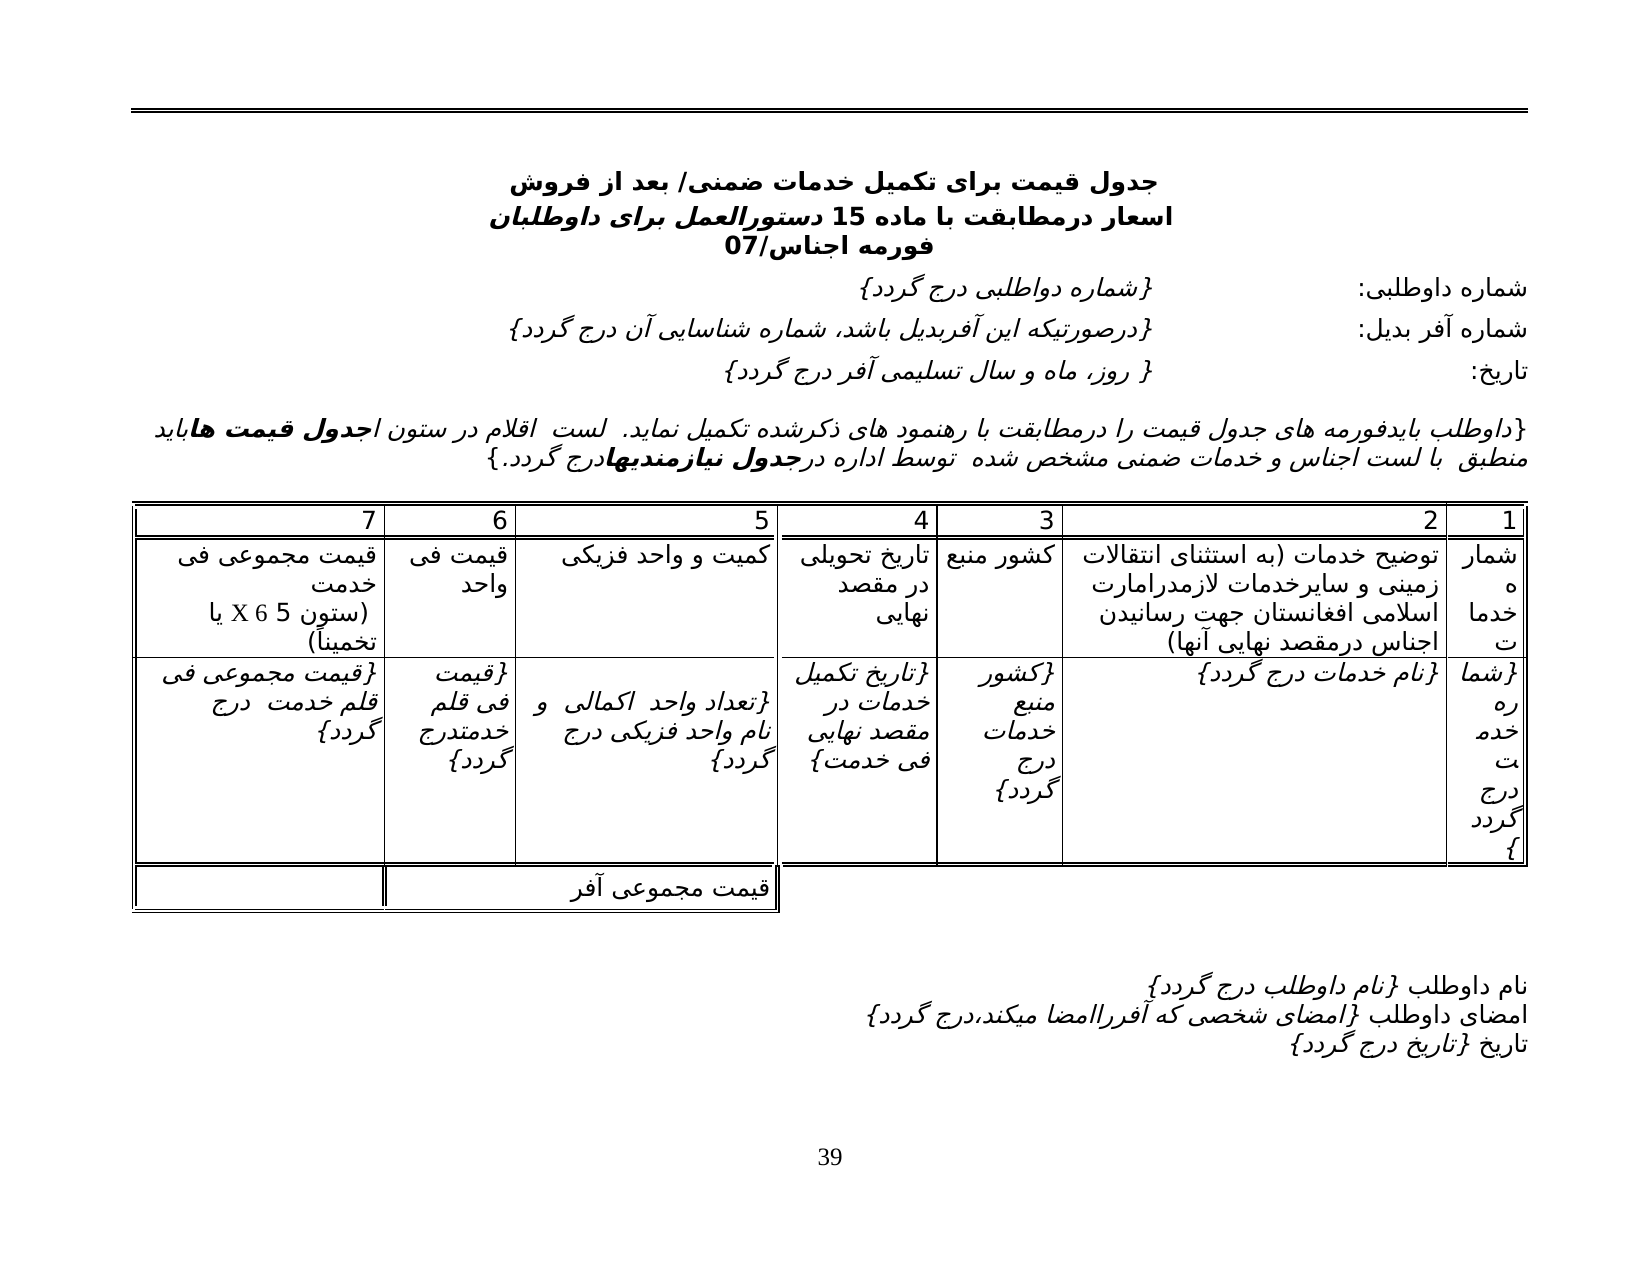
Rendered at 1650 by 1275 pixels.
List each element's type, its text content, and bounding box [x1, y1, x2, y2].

table_header 7 [134, 503, 384, 535]
text تاریخ {تاریخ درج گردد} [131, 1029, 1528, 1058]
table_cell شماره خدمات [1447, 539, 1523, 657]
text اسعار درمطابقت با ماده 15 دستورالعمل برای داوطلبان [131, 202, 1528, 231]
table_cell توضیح خدمات (به استثنای انتقالات زمینی و سایرخدمات لازمدرامارت اسلامی افغانستان جهت رسانیدن اجناس درمقصد نهایی آنها) [1063, 540, 1446, 657]
text شماره داوطلبی: {شماره دواطلبی درج گردد} [131, 273, 1528, 302]
table_cell {شماره خدمت درج گردد} [1447, 658, 1523, 862]
table_header 6 [385, 506, 515, 535]
table_cell کشور منبع [938, 540, 1062, 657]
text امضای داوطلب {امضای شخصی که آفرراامضا میکند،درج گردد} [131, 1000, 1528, 1029]
table_header 2 [1063, 506, 1446, 535]
table_cell قیمت مجموعی آفر [385, 862, 777, 909]
table_header 5 [516, 506, 777, 535]
table_cell قیمت مجموعی فی خدمت (ستون 5 X 6 یا تخمیناً) [137, 540, 384, 657]
table_cell [778, 862, 1525, 909]
table_cell {تاریخ تکمیل خدمات در مقصد نهایی فی خدمت} [778, 657, 936, 862]
text شماره آفر بدیل: {درصورتیکه این آفربدیل باشد، شماره شناسایی آن درج گردد} [131, 314, 1528, 344]
text {داوطلب بایدفورمه های جدول قیمت را درمطابقت با رهنمود های ذکرشده تکمیل نماید. لست اقلام در ستون اجدول قیمت هاباید منطبق با لست اجناس و خدمات ضمنی مشخص شده توسط اداره درجدول نیازمندیهادرج گردد.} [131, 414, 1528, 472]
text فورمه اجناس/07 [131, 231, 1528, 260]
table_cell کمیت و واحد فزیکی [516, 535, 777, 657]
text تاریخ: { روز، ماه و سال تسلیمی آفر درج گردد} [131, 356, 1528, 385]
subtitle جدول قیمت برای تکمیل خدمات ضمنی/ بعد از فروش [131, 167, 1528, 196]
table_cell {نام خدمات درج گردد} [1063, 658, 1446, 862]
table_cell قیمت فی واحد [385, 540, 515, 657]
text نام داوطلب {نام داوطلب درج گردد} [131, 971, 1528, 1000]
table_cell {قیمت فی قلم خدمتدرج گردد} [385, 658, 515, 862]
table_cell {قیمت مجموعی فی قلم خدمت درج گردد} [137, 658, 384, 862]
table_header 1 [1447, 503, 1525, 535]
table_header 4 [778, 506, 936, 535]
table_cell {تعداد واحد اکمالی و نام واحد فزیکی درج گردد} [516, 657, 777, 862]
table_cell تاریخ تحویلی در مقصد نهایی [778, 535, 936, 657]
table_cell [134, 862, 384, 909]
table_header 3 [938, 506, 1062, 535]
table_cell {کشور منبع خدمات درج گردد} [938, 658, 1062, 862]
